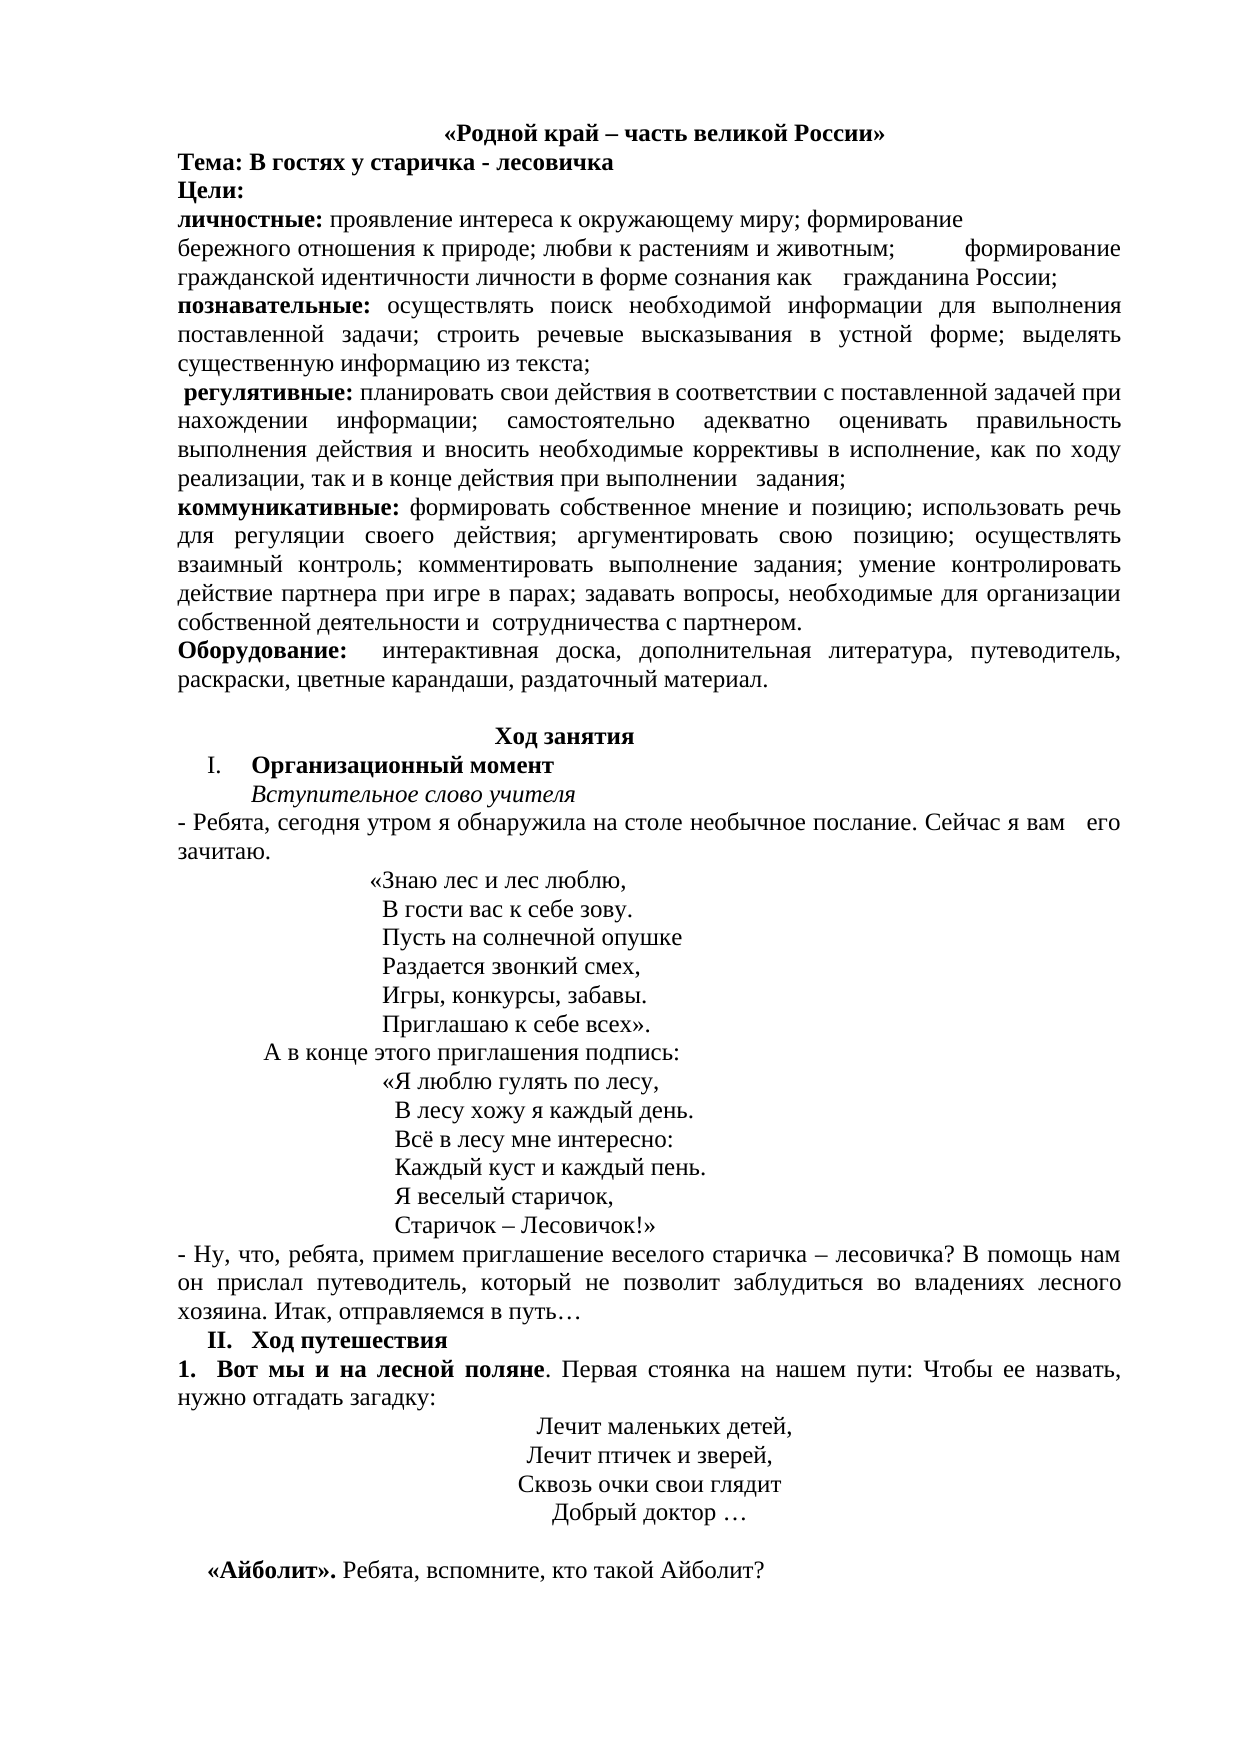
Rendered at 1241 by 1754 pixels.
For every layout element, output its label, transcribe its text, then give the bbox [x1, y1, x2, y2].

text «Родной край – часть великой России» [177, 118, 1122, 147]
text Приглашаю к себе всех». [177, 1009, 1122, 1037]
text Игры, конкурсы, забавы. [177, 980, 1122, 1009]
text Каждый куст и каждый пень. [177, 1152, 1122, 1181]
list Ход путешествия [177, 1325, 1122, 1354]
text Всё в лесу мне интересно: [177, 1124, 1122, 1152]
text познавательные: осуществлять поиск необходимой информации для выполнения поставленной задачи; строить речевые высказывания в устной форме; выделять существенную информацию из текста; [177, 291, 1122, 377]
text Вступительное слово учителя [207, 779, 1122, 807]
text Оборудование: интерактивная доска, дополнительная литература, путеводитель, раскраски, цветные карандаши, раздаточный материал. [177, 636, 1122, 693]
text Тема: В гостях у старичка - лесовичка [177, 147, 1122, 176]
text регулятивные: планировать свои действия в соответствии с поставленной задачей при нахождении информации; самостоятельно адекватно оценивать правильность выполнения действия и вносить необходимые коррективы в исполнение, как по ходу реализации, так и в конце действия при выполнении задания; [177, 377, 1122, 492]
text «Знаю лес и лес люблю, [177, 865, 1122, 894]
text Старичок – Лесовичок!» [177, 1210, 1122, 1239]
text В лесу хожу я каждый день. [177, 1095, 1122, 1124]
text - Ребята, сегодня утром я обнаружила на столе необычное послание. Сейчас я вам его зачитаю. [177, 807, 1122, 865]
list Организационный момент [177, 750, 1122, 779]
text А в конце этого приглашения подпись: [177, 1037, 1122, 1066]
text Ход занятия [177, 721, 1122, 750]
text «Я люблю гулять по лесу, [177, 1066, 1122, 1095]
text Лечит маленьких детей, Лечит птичек и зверей, Сквозь очки свои глядит Добрый доктор … [177, 1411, 1122, 1526]
text бережного отношения к природе; любви к растениям и животным; формирование гражданской идентичности личности в форме сознания как гражданина России; [177, 233, 1122, 291]
text В гости вас к себе зову. [177, 894, 1122, 922]
text Цели: [177, 176, 1122, 204]
text «Айболит». Ребята, вспомните, кто такой Айболит? [177, 1555, 1122, 1584]
text Я веселый старичок, [177, 1181, 1122, 1210]
text - Ну, что, ребята, примем приглашение веселого старичка – лесовичка? В помощь нам он прислал путеводитель, который не позволит заблудиться во владениях лесного хозяина. Итак, отправляемся в путь… [177, 1239, 1122, 1325]
text личностные: проявление интереса к окружающему миру; формирование [177, 204, 1122, 233]
text 1. Вот мы и на лесной поляне. Первая стоянка на нашем пути: Чтобы ее назвать, нужно отгадать загадку: [177, 1354, 1122, 1411]
text коммуникативные: формировать собственное мнение и позицию; использовать речь для регуляции своего действия; аргументировать свою позицию; осуществлять взаимный контроль; комментировать выполнение задания; умение контролировать действие партнера при игре в парах; задавать вопросы, необходимые для организации собственной деятельности и сотрудничества с партнером. [177, 492, 1122, 636]
text Раздается звонкий смех, [177, 951, 1122, 980]
text Пусть на солнечной опушке [177, 922, 1122, 951]
